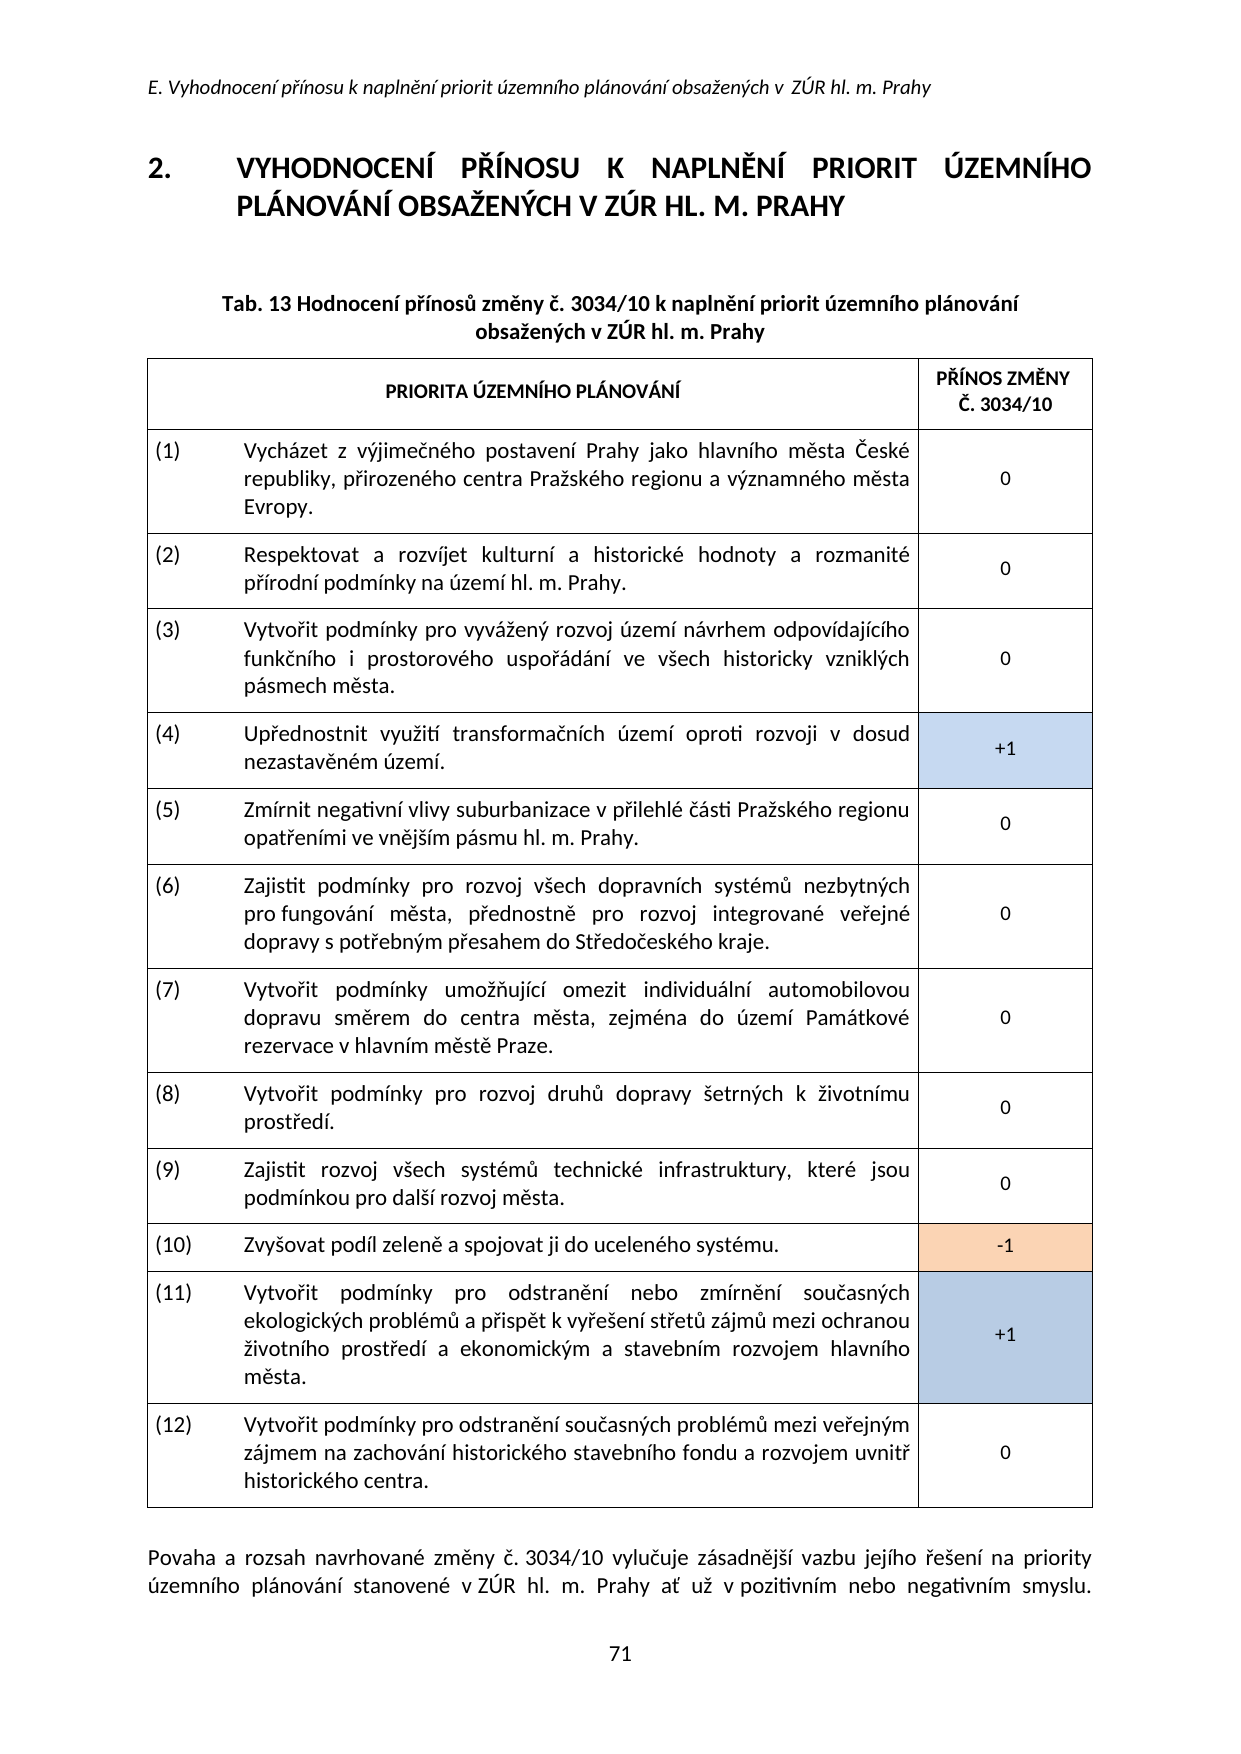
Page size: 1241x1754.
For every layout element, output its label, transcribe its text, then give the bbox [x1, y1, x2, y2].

table_cell Vytvořit podmínky pro odstranění nebo zmírnění současných ekologických problémů a přispět k vyřešení střetů zájmů mezi ochranou životního prostředí a ekonomickým a stavebním rozvojem hlavního města. [148, 1272, 918, 1403]
table_cell Upřednostnit využití transformačních území oproti rozvoji v dosud nezastavěném území. [148, 713, 918, 788]
table_cell Vytvořit podmínky pro rozvoj druhů dopravy šetrných k životnímu prostředí. [148, 1073, 918, 1147]
table_cell 0 [919, 609, 1092, 712]
table_cell Vytvořit podmínky pro odstranění současných problémů mezi veřejným zájmem na zachování historického stavebního fondu a rozvojem uvnitř historického centra. [148, 1404, 918, 1507]
table_cell Zajistit rozvoj všech systémů technické infrastruktury, které jsou podmínkou pro další rozvoj města. [148, 1149, 918, 1223]
table_header Priorita územního plánování [148, 359, 918, 429]
table_cell 0 [919, 1404, 1092, 1507]
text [148, 1543, 1092, 1599]
table_cell +1 [919, 713, 1092, 788]
table_cell Zvyšovat podíl zeleně a spojovat ji do uceleného systému. [148, 1224, 918, 1271]
table_cell 0 [919, 534, 1092, 608]
table_cell Vytvořit podmínky pro vyvážený rozvoj území návrhem odpovídajícího funkčního i prostorového uspořádání ve všech historicky vzniklých pásmech města. [148, 609, 918, 712]
table_cell Zajistit podmínky pro rozvoj všech dopravních systémů nezbytných pro fungování města, přednostně pro rozvoj integrované veřejné dopravy s potřebným přesahem do Středočeského kraje. [148, 865, 918, 968]
table_cell +1 [919, 1272, 1092, 1403]
table_cell 0 [919, 865, 1092, 968]
table_cell 0 [919, 789, 1092, 864]
table_cell Vytvořit podmínky umožňující omezit individuální automobilovou dopravu směrem do centra města, zejména do území Památkové rezervace v hlavním městě Praze. [148, 969, 918, 1072]
text Tab. 13 Hodnocení přínosů změny č. 3034/10 k naplnění priorit územního plánování obsažených v ZÚR hl. m. Prahy [148, 289, 1092, 346]
table_cell 0 [919, 430, 1092, 532]
subtitle 2. Vyhodnocení PŘÍNOSU K NAPLNĚNÍ PRIORIT ÚZEMNÍHO PLÁNOVÁNÍ OBSAŽENÝCH V ZÚR HL. M. PRAHY [148, 148, 1092, 224]
table_cell 0 [919, 1073, 1092, 1147]
table_cell Zmírnit negativní vlivy suburbanizace v přilehlé části Pražského regionu opatřeními ve vnějším pásmu hl. m. Prahy. [148, 789, 918, 864]
table_cell -1 [919, 1224, 1092, 1271]
table_cell Respektovat a rozvíjet kulturní a historické hodnoty a rozmanité přírodní podmínky na území hl. m. Prahy. [148, 534, 918, 608]
table_cell Vycházet z výjimečného postavení Prahy jako hlavního města České republiky, přirozeného centra Pražského regionu a významného města Evropy. [148, 430, 918, 532]
table_cell 0 [919, 1149, 1092, 1223]
table_header přínos změny č. 3034/10 [919, 359, 1092, 429]
table_cell 0 [919, 969, 1092, 1072]
